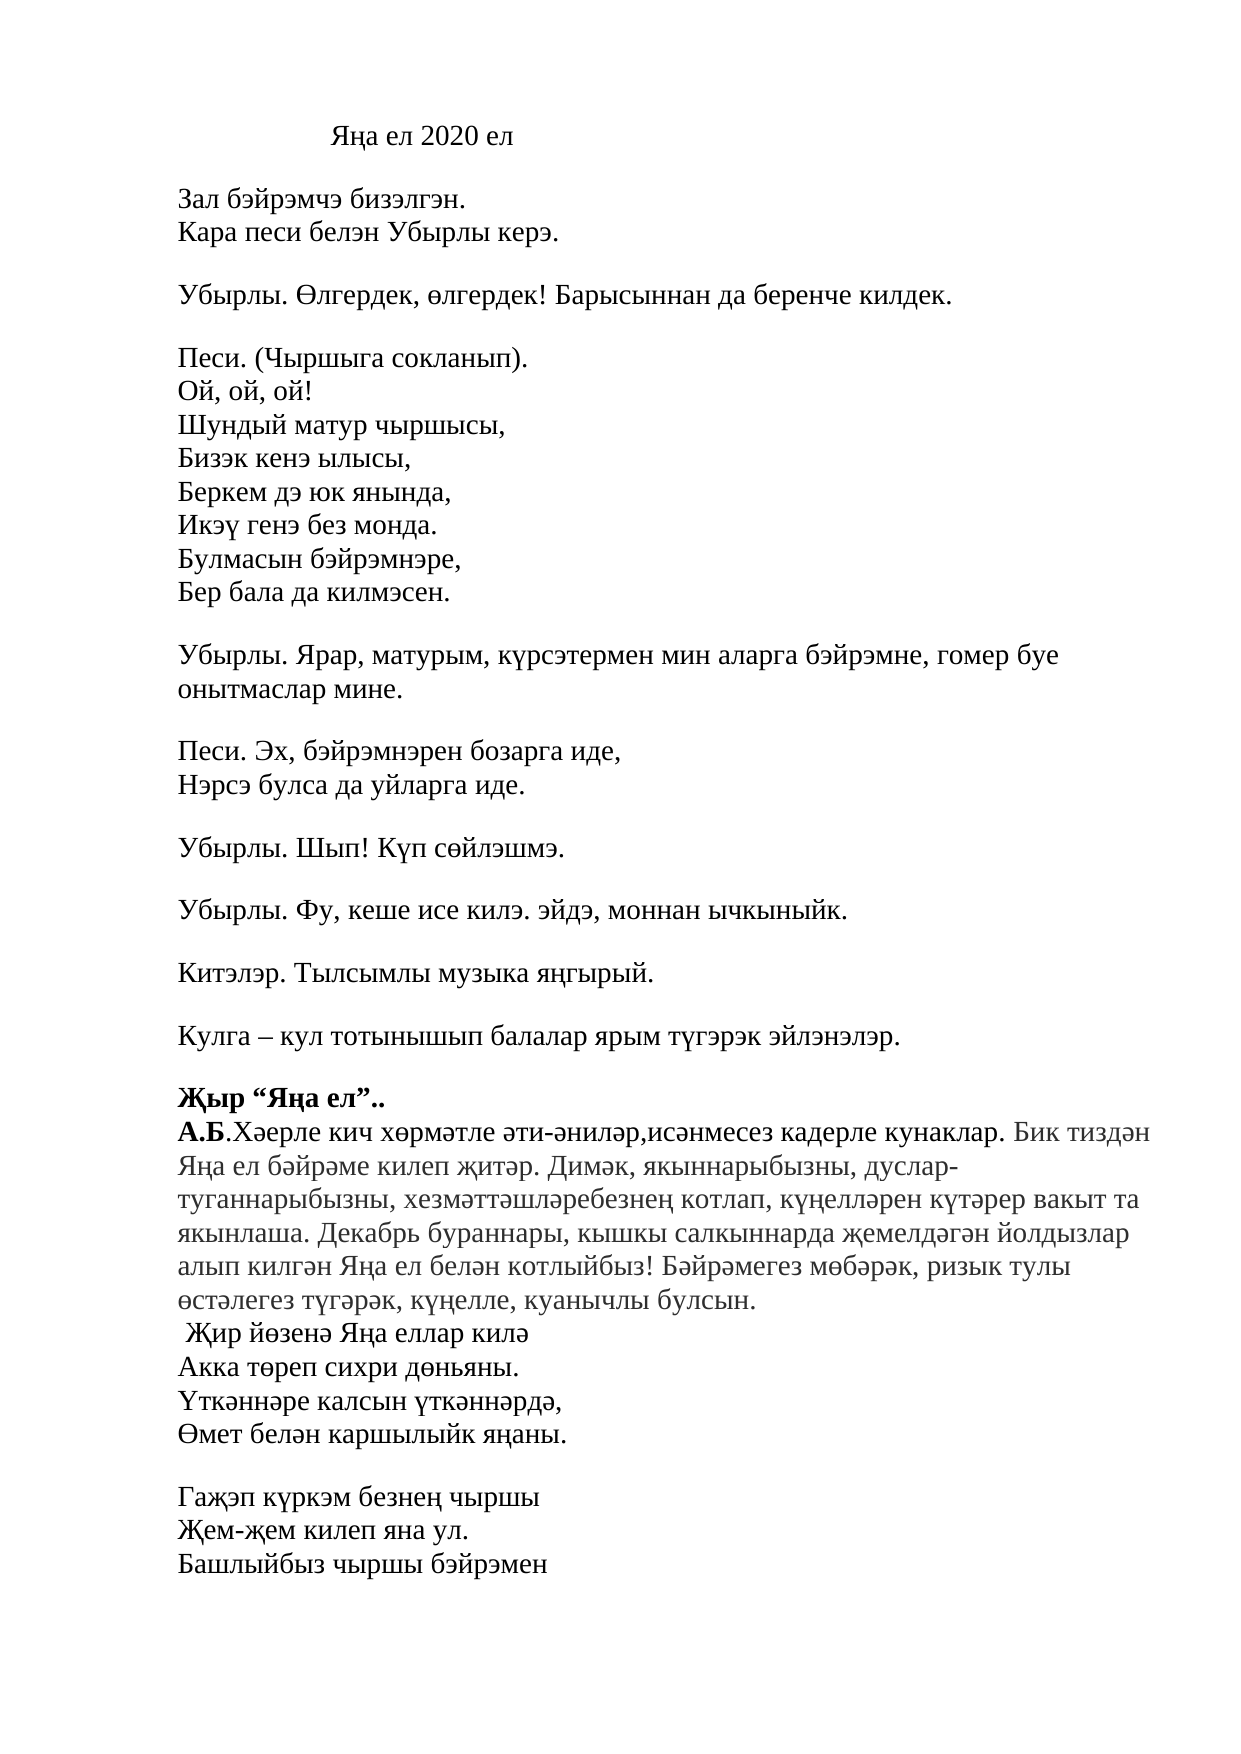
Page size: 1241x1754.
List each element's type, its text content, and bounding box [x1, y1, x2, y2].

text Яңа ел 2020 ел [177, 118, 1152, 152]
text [177, 1479, 1152, 1579]
text Җыр “Яңа ел”.. А.Б.Хәерле кич хөрмәтле әти-әниләр,исәнмесез кадерле кунаклар. Бик тиздән Яңа ел бәйрәме килеп җитәр. Димәк, якыннарыбызны, дуслар-туганнарыбызны, хезмәттәшләребезнең котлап, күңелләрен күтәрер вакыт та якынлаша. Декабрь бураннары, кышкы салкыннарда җемелдәгән йолдызлар алып килгән Яңа ел белән котлыйбыз! Бәйрәмегез мөбәрәк, ризык тулы өстәлегез түгәрәк, күңелле, куанычлы булсын. Җир йөзенә Яңа еллар килә Акка төреп сихри дөньяны. Үткәннәре калсын үткәннәрдә, Өмет белән каршылыйк яңаны. [177, 1081, 1152, 1450]
text Китэлэр. Тылсымлы музыка яңгырый. [177, 955, 1152, 989]
text Зал бэйрэмчэ бизэлгэн. Кара песи белэн Убырлы керэ. [177, 181, 1152, 248]
text Убырлы. Өлгердек, өлгердек! Барысыннан да беренче килдек. [177, 277, 1152, 311]
text Убырлы. Фу, кеше исе килэ. эйдэ, моннан ычкыныйк. [177, 892, 1152, 926]
text Песи. Эх, бэйрэмнэрен бозарга иде, Нэрсэ булса да уйларга иде. [177, 733, 1152, 801]
text Песи. (Чыршыга сокланып). Ой, ой, ой! Шундый матур чыршысы, Бизэк кенэ ылысы, Беркем дэ юк янында, Икэү генэ без монда. Булмасын бэйрэмнэре, Бер бала да килмэсен. [177, 340, 1152, 608]
text Кулга – кул тотынышып балалар ярым түгэрэк эйлэнэлэр. [177, 1018, 1152, 1051]
text Убырлы. Шып! Күп сөйлэшмэ. [177, 830, 1152, 863]
text Убырлы. Ярар, матурым, күрсэтермен мин аларга бэйрэмне, гомер буе онытмаслар мине. [177, 637, 1152, 704]
